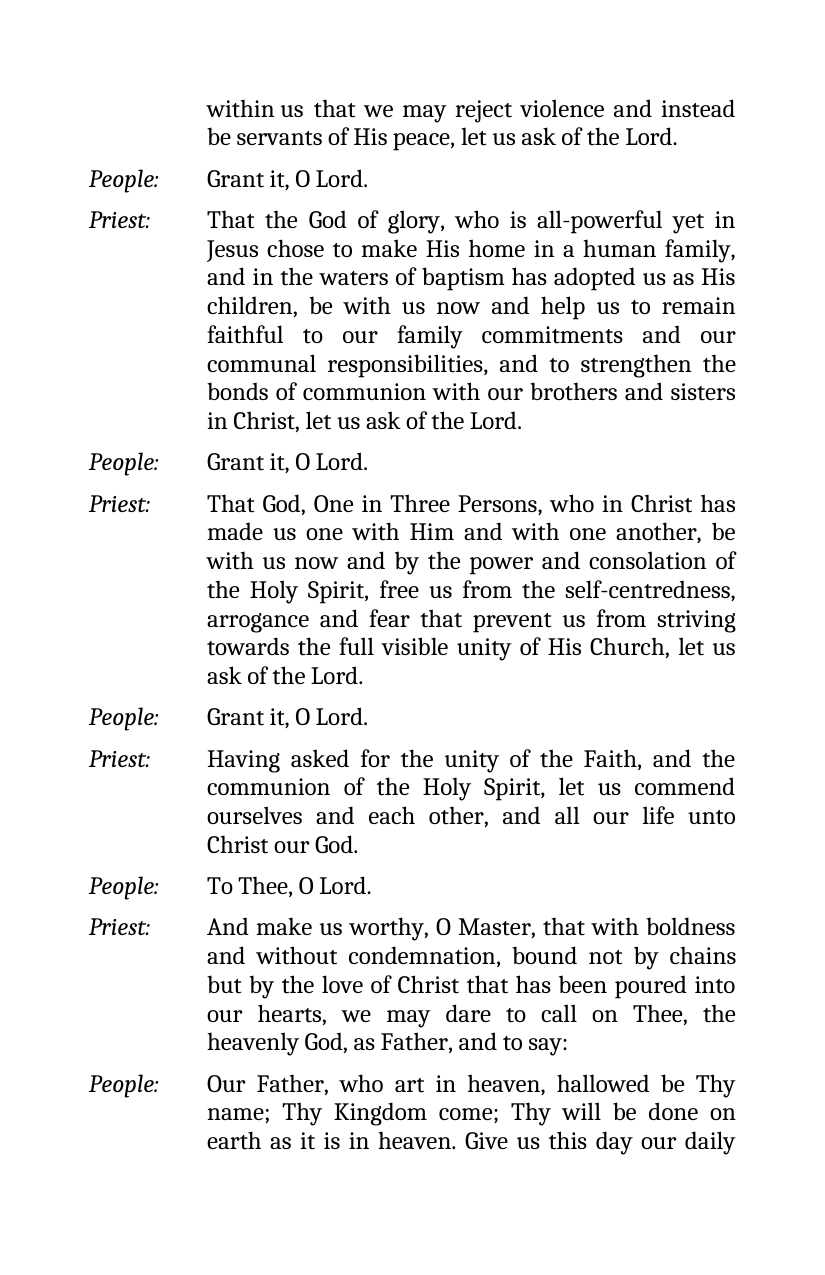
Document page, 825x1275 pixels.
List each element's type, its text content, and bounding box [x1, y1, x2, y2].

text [89, 94, 736, 152]
text Priest: Having asked for the unity of the Faith, and the communion of the Holy Spirit, let us commend ourselves and each other, and all our life unto Christ our God. [89, 744, 736, 859]
text People: Grant it, O Lord. [89, 164, 736, 193]
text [89, 1069, 736, 1156]
text People: To Thee, O Lord. [89, 872, 736, 901]
text People: Grant it, O Lord. [89, 448, 736, 477]
text People: Grant it, O Lord. [89, 703, 736, 732]
text Priest: That the God of glory, who is all-powerful yet in Jesus chose to make His home in a human family, and in the waters of baptism has adopted us as His children, be with us now and help us to remain faithful to our family commitments and our communal responsibilities, and to strengthen the bonds of communion with our brothers and sisters in Christ, let us ask of the Lord. [89, 206, 736, 436]
text Priest: And make us worthy, O Master, that with boldness and without condemnation, bound not by chains but by the love of Christ that has been poured into our hearts, we may dare to call on Thee, the heavenly God, as Father, and to say: [89, 913, 736, 1057]
text Priest: That God, One in Three Persons, who in Christ has made us one with Him and with one another, be with us now and by the power and consolation of the Holy Spirit, free us from the self-centredness, arrogance and fear that prevent us from striving towards the full visible unity of His Church, let us ask of the Lord. [89, 489, 736, 691]
